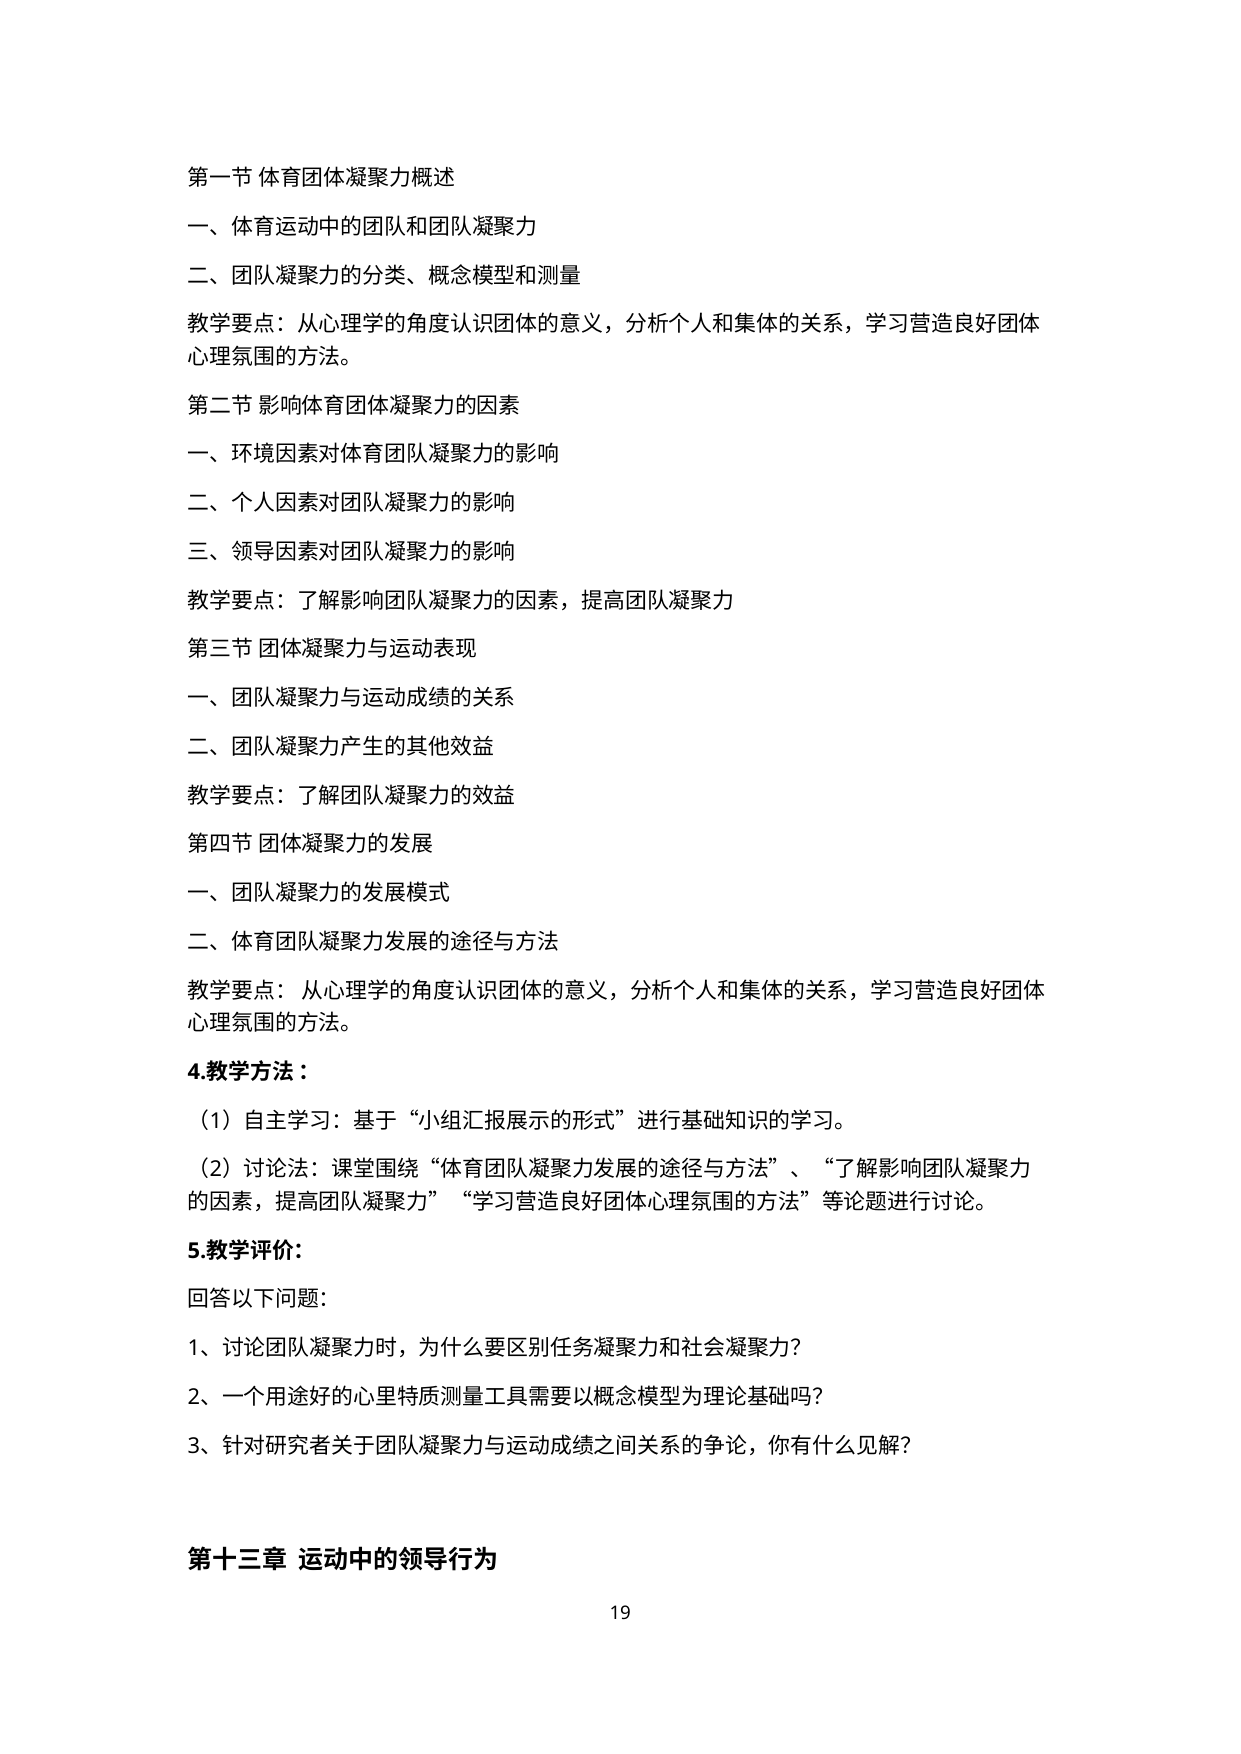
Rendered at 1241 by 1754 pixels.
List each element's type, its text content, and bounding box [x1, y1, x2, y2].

text 一、环境因素对体育团队凝聚力的影响 [187, 436, 1053, 468]
text 二、个人因素对团队凝聚力的影响 [187, 485, 1053, 517]
text 回答以下问题： [187, 1281, 1053, 1313]
text 第四节 团体凝聚力的发展 [187, 826, 1053, 858]
text 第十三章 运动中的领导行为 [187, 1525, 1053, 1590]
text 一、体育运动中的团队和团队凝聚力 [187, 208, 1053, 241]
text 2、一个用途好的心里特质测量工具需要以概念模型为理论基础吗？ [187, 1378, 1053, 1411]
text 教学要点：了解影响团队凝聚力的因素，提高团队凝聚力 [187, 582, 1053, 615]
text 第一节 体育团体凝聚力概述 [187, 160, 1053, 192]
text 3、针对研究者关于团队凝聚力与运动成绩之间关系的争论，你有什么见解？ [187, 1427, 1053, 1460]
text 第三节 团体凝聚力与运动表现 [187, 631, 1053, 663]
text 一、团队凝聚力的发展模式 [187, 875, 1053, 907]
text 4.教学方法 ： [187, 1053, 1053, 1086]
text 二、团队凝聚力的分类、概念模型和测量 [187, 257, 1053, 290]
text 教学要点：了解团队凝聚力的效益 [187, 777, 1053, 810]
text （2）讨论法：课堂围绕“体育团队凝聚力发展的途径与方法”、“了解影响团队凝聚力的因素，提高团队凝聚力”“学习营造良好团体心理氛围的方法”等论题进行讨论。 [187, 1151, 1053, 1216]
text 1、讨论团队凝聚力时，为什么要区别任务凝聚力和社会凝聚力？ [187, 1330, 1053, 1362]
text 一、团队凝聚力与运动成绩的关系 [187, 680, 1053, 712]
text 教学要点：从心理学的角度认识团体的意义，分析个人和集体的关系，学习营造良好团体心理氛围的方法。 [187, 306, 1053, 371]
text 三、领导因素对团队凝聚力的影响 [187, 533, 1053, 566]
text 二、团队凝聚力产生的其他效益 [187, 728, 1053, 761]
text 二、体育团队凝聚力发展的途径与方法 [187, 923, 1053, 956]
text 教学要点： 从心理学的角度认识团体的意义，分析个人和集体的关系，学习营造良好团体心理氛围的方法。 [187, 972, 1053, 1037]
text （1）自主学习：基于“小组汇报展示的形式”进行基础知识的学习。 [187, 1102, 1053, 1135]
text 5.教学评价： [187, 1232, 1053, 1265]
text 第二节 影响体育团体凝聚力的因素 [187, 387, 1053, 420]
